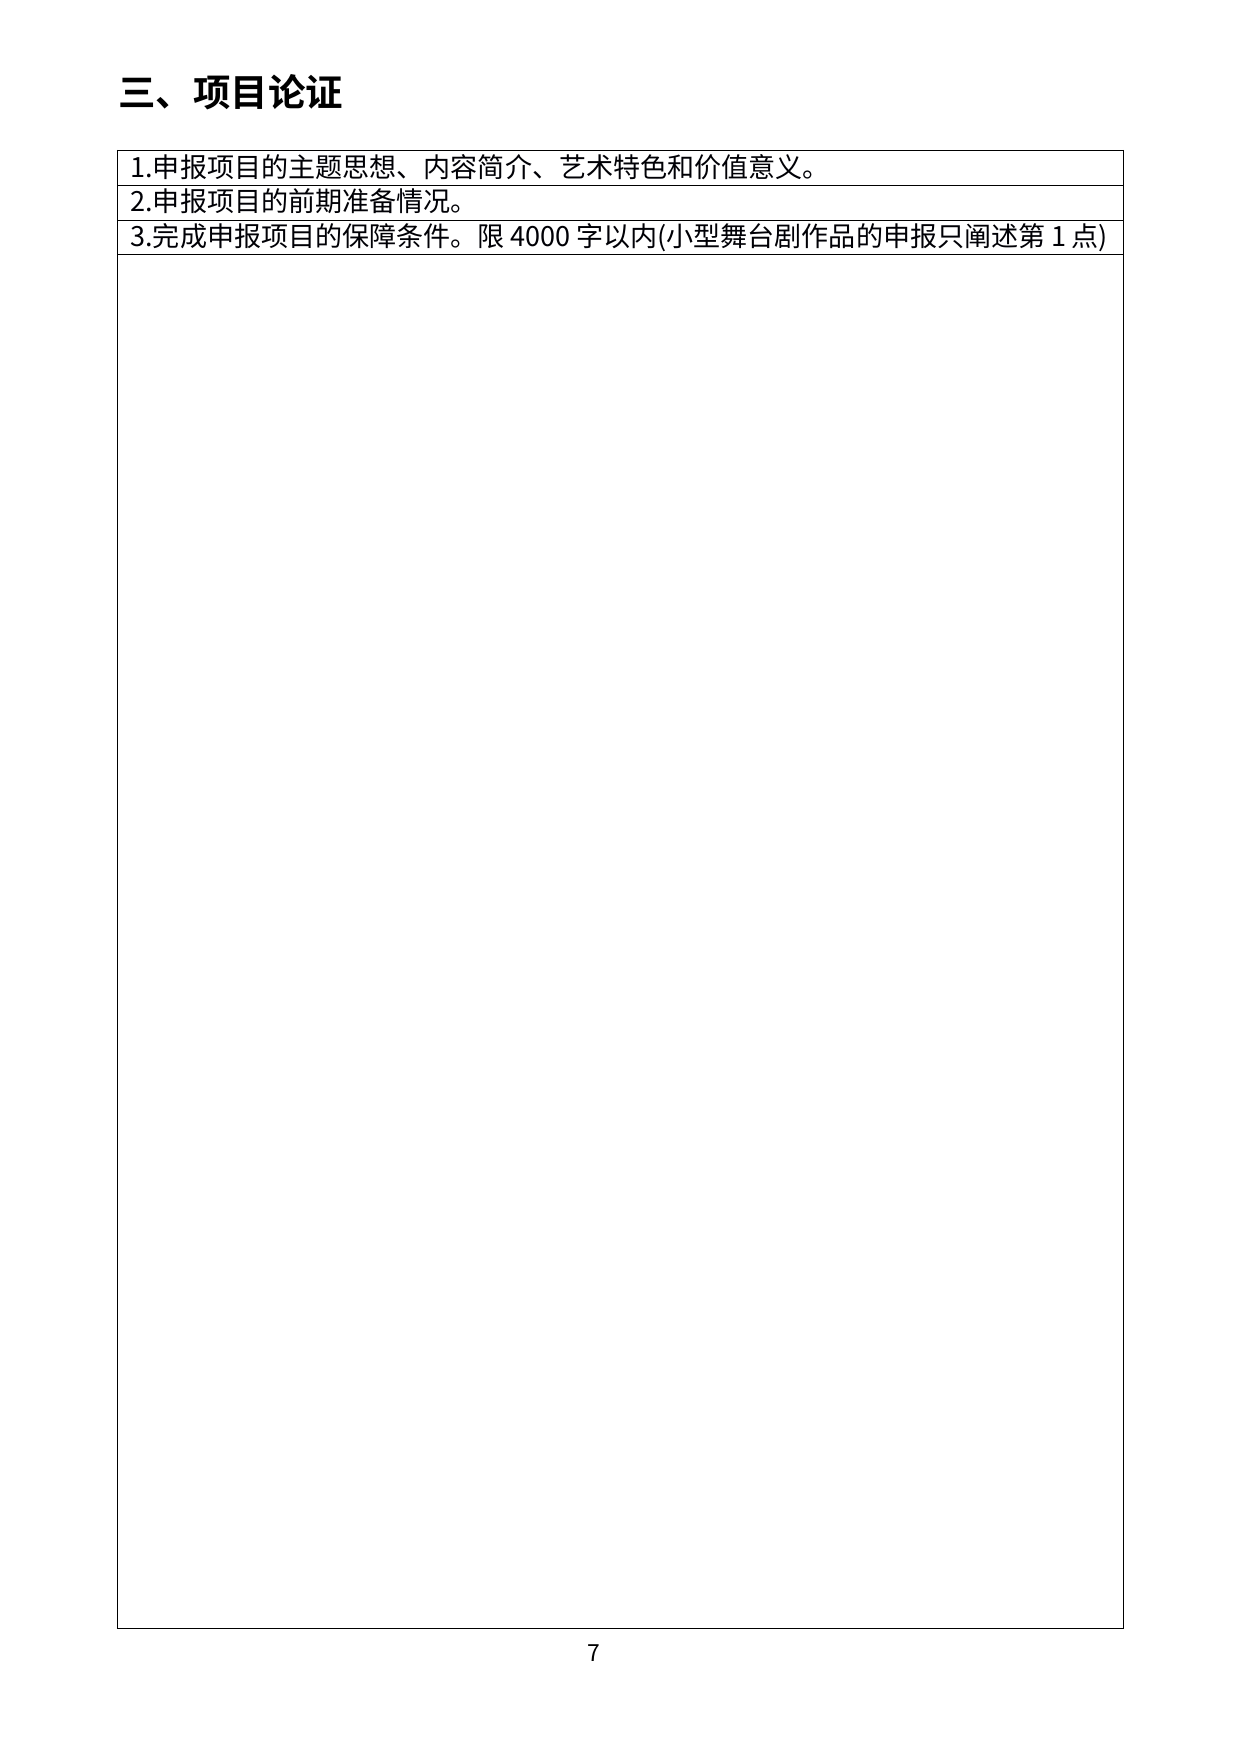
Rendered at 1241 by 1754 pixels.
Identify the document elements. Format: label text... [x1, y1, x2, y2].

table_cell [118, 255, 1123, 1628]
table_cell 3.完成申报项目的保障条件。限4000字以内(小型舞台剧作品的申报只阐述第1点) [118, 221, 1123, 254]
text 三、项目论证 [118, 63, 1157, 118]
table_header 1.申报项目的主题思想、内容简介、艺术特色和价值意义。 [118, 151, 1123, 184]
table_cell 2.申报项目的前期准备情况。 [118, 186, 1123, 219]
